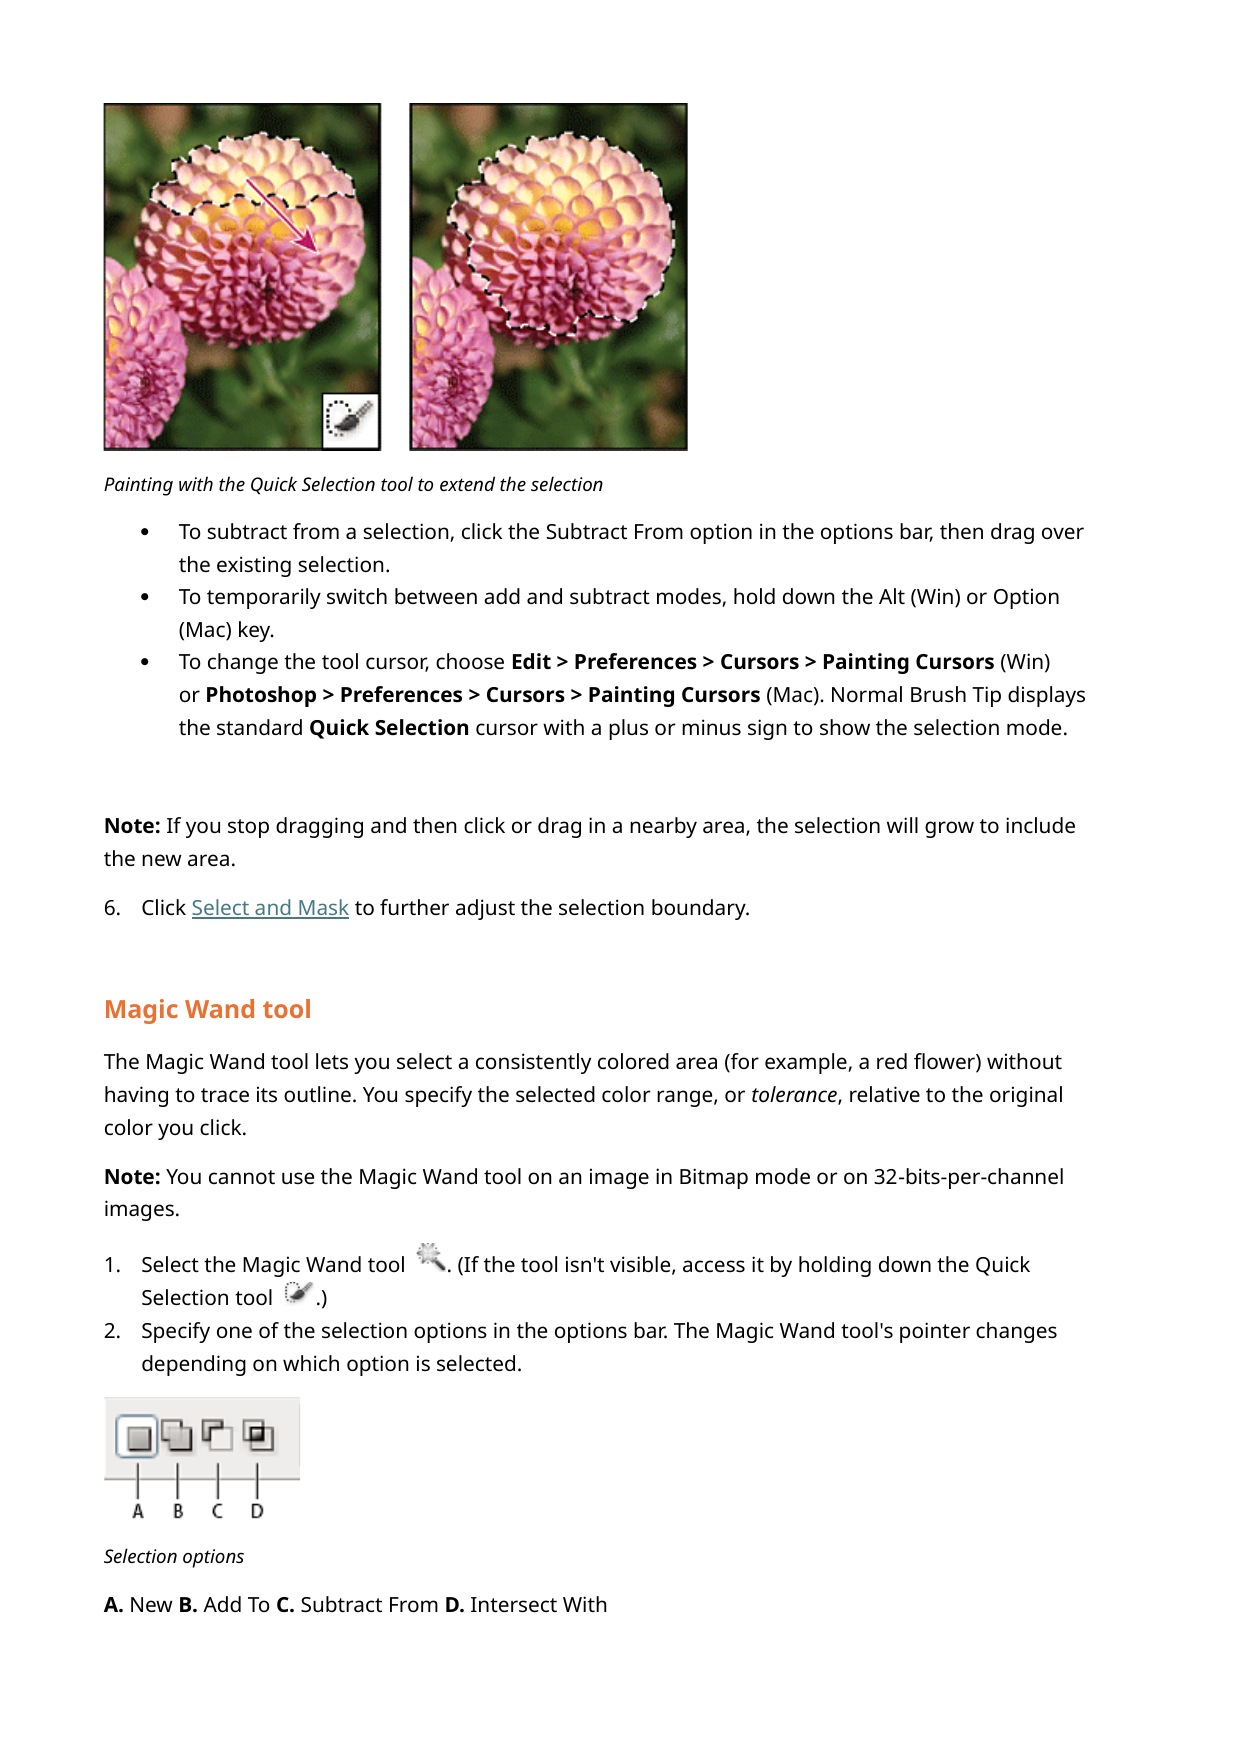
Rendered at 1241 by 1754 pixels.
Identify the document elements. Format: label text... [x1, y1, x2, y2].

picture [284, 1282, 316, 1306]
text A. New B. Add To C. Subtract From D. Intersect With [103, 1590, 1093, 1618]
list To temporarily switch between add and subtract modes, hold down the Alt (Win) or Option (Mac) key. [141, 582, 1093, 643]
subtitle Magic Wand tool [103, 992, 1093, 1026]
picture [103, 1397, 301, 1523]
text Note: If you stop dragging and then click or drag in a nearby area, the selection will grow to include the new area. [103, 811, 1093, 872]
list Select the Magic Wand tool . (If the tool isn't visible, access it by holding down the Quick Selection tool .) [103, 1244, 1093, 1312]
text Note: You cannot use the Magic Wand tool on an image in Bitmap mode or on 32-bits-per-channel images. [103, 1162, 1093, 1223]
text Selection options [103, 1544, 1093, 1569]
list To subtract from a selection, click the Subtract From option in the options bar, then drag over the existing selection. [141, 517, 1093, 578]
text Painting with the Quick Selection tool to extend the selection [103, 471, 1093, 497]
picture [416, 1243, 447, 1272]
picture [103, 103, 688, 451]
list Click Select and Mask to further adjust the selection boundary. [103, 893, 1093, 922]
list Specify one of the selection options in the options bar. The Magic Wand tool's pointer changes depending on which option is selected. [103, 1316, 1093, 1377]
text The Magic Wand tool lets you select a consistently colored area (for example, a red flower) without having to trace its outline. You specify the selected color range, or tolerance, relative to the original color you click. [103, 1047, 1093, 1141]
list To change the tool cursor, choose Edit > Preferences > Cursors > Painting Cursors (Win) or Photoshop > Preferences > Cursors > Painting Cursors (Mac). Normal Brush Tip displays the standard Quick Selection cursor with a plus or minus sign to show the selection mode. [141, 647, 1093, 741]
